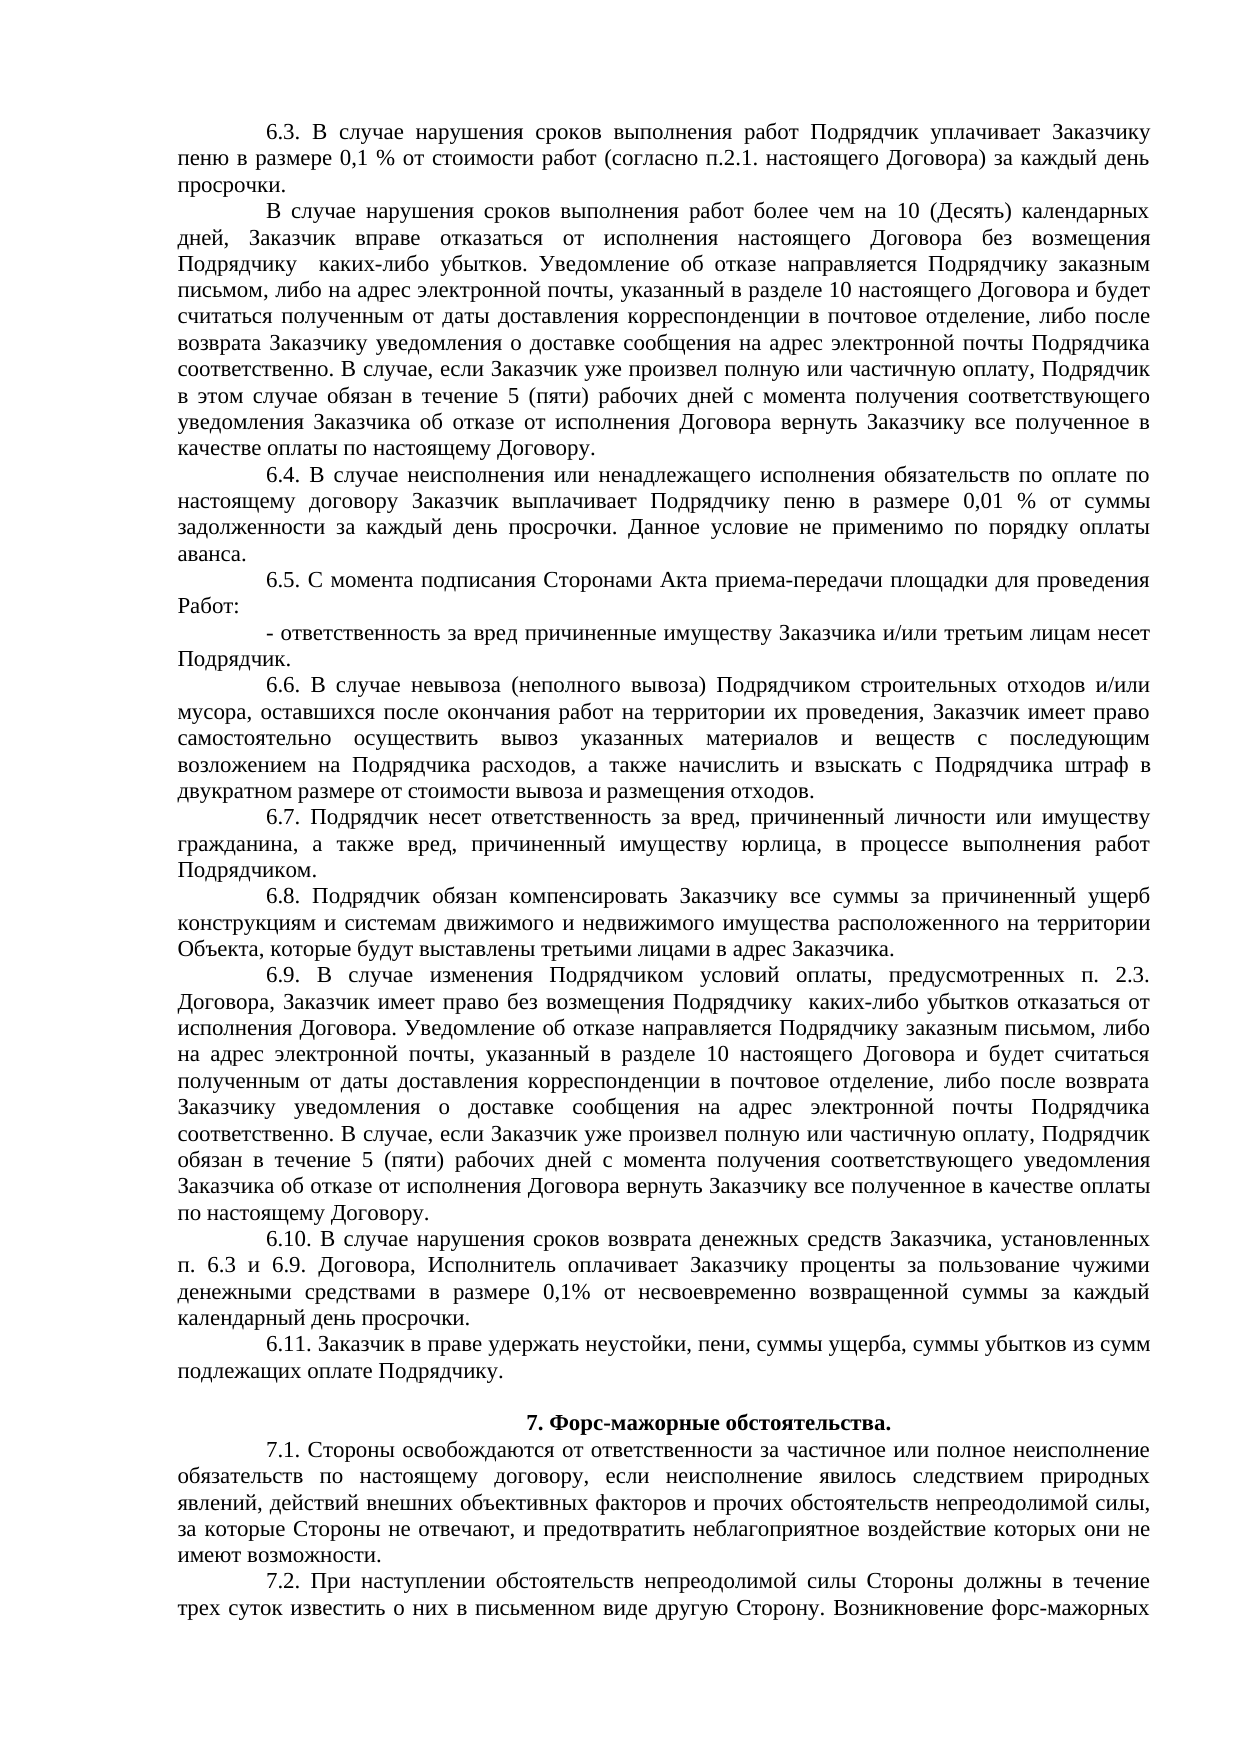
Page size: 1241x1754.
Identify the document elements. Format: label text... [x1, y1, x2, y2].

text 6.6. В случае невывоза (неполного вывоза) Подрядчиком строительных отходов и/или мусора, оставшихся после окончания работ на территории их проведения, Заказчик имеет право самостоятельно осуществить вывоз указанных материалов и веществ с последующим возложением на Подрядчика расходов, а также начислить и взыскать с Подрядчика штраф в двукратном размере от стоимости вывоза и размещения отходов. [177, 672, 1152, 803]
text В случае нарушения сроков выполнения работ более чем на 10 (Десять) календарных дней, Заказчик вправе отказаться от исполнения настоящего Договора без возмещения Подрядчику каких-либо убытков. Уведомление об отказе направляется Подрядчику заказным письмом, либо на адрес электронной почты, указанный в разделе 10 настоящего Договора и будет считаться полученным от даты доставления корреспонденции в почтовое отделение, либо после возврата Заказчику уведомления о доставке сообщения на адрес электронной почты Подрядчика соответственно. В случае, если Заказчик уже произвел полную или частичную оплату, Подрядчик в этом случае обязан в течение 5 (пяти) рабочих дней с момента получения соответствующего уведомления Заказчика об отказе от исполнения Договора вернуть Заказчику все полученное в качестве оплаты по настоящему Договору. [177, 197, 1152, 461]
text 6.11. Заказчик в праве удержать неустойки, пени, суммы ущерба, суммы убытков из сумм подлежащих оплате Подрядчику. [177, 1330, 1152, 1383]
text 6.9. В случае изменения Подрядчиком условий оплаты, предусмотренных п. 2.3. Договора, Заказчик имеет право без возмещения Подрядчику каких-либо убытков отказаться от исполнения Договора. Уведомление об отказе направляется Подрядчику заказным письмом, либо на адрес электронной почты, указанный в разделе 10 настоящего Договора и будет считаться полученным от даты доставления корреспонденции в почтовое отделение, либо после возврата Заказчику уведомления о доставке сообщения на адрес электронной почты Подрядчика соответственно. В случае, если Заказчик уже произвел полную или частичную оплату, Подрядчик обязан в течение 5 (пяти) рабочих дней с момента получения соответствующего уведомления Заказчика об отказе от исполнения Договора вернуть Заказчику все полученное в качестве оплаты по настоящему Договору. [177, 961, 1152, 1225]
text 6.5. С момента подписания Сторонами Акта приема-передачи площадки для проведения Работ: [177, 566, 1152, 619]
text - ответственность за вред причиненные имуществу Заказчика и/или третьим лицам несет Подрядчик. [177, 619, 1152, 672]
text 6.3. В случае нарушения сроков выполнения работ Подрядчик уплачивает Заказчику пеню в размере 0,1 % от стоимости работ (согласно п.2.1. настоящего Договора) за каждый день просрочки. [177, 118, 1152, 197]
text 7.1. Стороны освобождаются от ответственности за частичное или полное неисполнение обязательств по настоящему договору, если неисполнение явилось следствием природных явлений, действий внешних объективных факторов и прочих обстоятельств непреодолимой силы, за которые Стороны не отвечают, и предотвратить неблагоприятное воздействие которых они не имеют возможности. [177, 1436, 1152, 1568]
text 7. Форс-мажорные обстоятельства. [177, 1409, 1152, 1436]
text 6.10. В случае нарушения сроков возврата денежных средств Заказчика, установленных п. 6.3 и 6.9. Договора, Исполнитель оплачивает Заказчику проценты за пользование чужими денежными средствами в размере 0,1% от несвоевременно возвращенной суммы за каждый календарный день просрочки. [177, 1225, 1152, 1330]
text 6.8. Подрядчик обязан компенсировать Заказчику все суммы за причиненный ущерб конструкциям и системам движимого и недвижимого имущества расположенного на территории Объекта, которые будут выставлены третьими лицами в адрес Заказчика. [177, 882, 1152, 961]
text 6.7. Подрядчик несет ответственность за вред, причиненный личности или имуществу гражданина, а также вред, причиненный имуществу юрлица, в процессе выполнения работ Подрядчиком. [177, 803, 1152, 882]
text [177, 1568, 1152, 1620]
text 6.4. В случае неисполнения или ненадлежащего исполнения обязательств по оплате по настоящему договору Заказчик выплачивает Подрядчику пеню в размере 0,01 % от суммы задолженности за каждый день просрочки. Данное условие не применимо по порядку оплаты аванса. [177, 461, 1152, 566]
